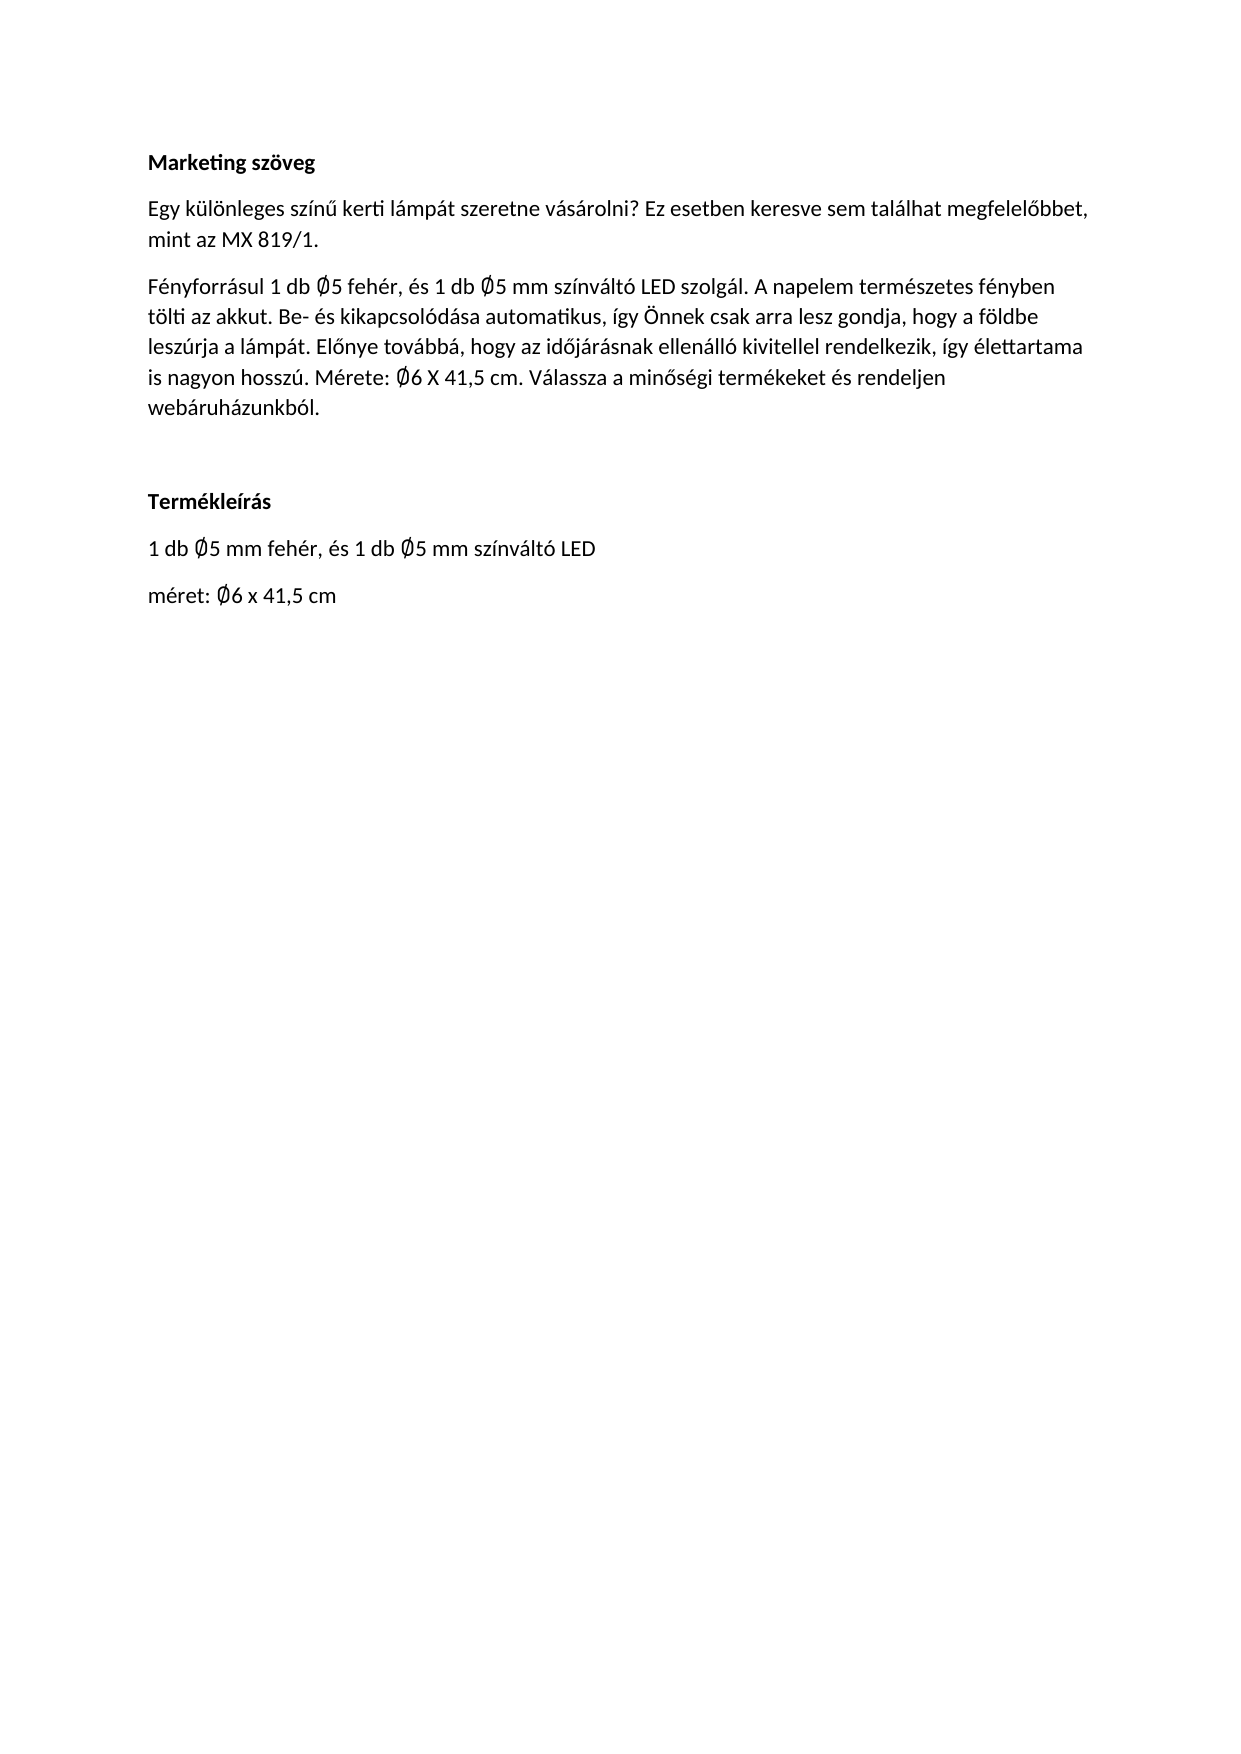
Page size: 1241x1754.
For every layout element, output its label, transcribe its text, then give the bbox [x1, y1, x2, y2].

text Egy különleges színű kerti lámpát szeretne vásárolni? Ez esetben keresve sem találhat megfelelőbbet, mint az MX 819/1. [148, 194, 1093, 253]
text Fényforrásul 1 db ∅5 fehér, és 1 db ∅5 mm színváltó LED szolgál. A napelem természetes fényben tölti az akkut. Be- és kikapcsolódása automatikus, így Önnek csak arra lesz gondja, hogy a földbe leszúrja a lámpát. Előnye továbbá, hogy az időjárásnak ellenálló kivitellel rendelkezik, így élettartama is nagyon hosszú. Mérete: ∅6 X 41,5 cm. Válassza a minőségi termékeket és rendeljen webáruházunkból. [148, 272, 1093, 421]
text Termékleírás [148, 487, 1093, 515]
text Marketing szöveg [148, 148, 1093, 176]
text 1 db ∅5 mm fehér, és 1 db ∅5 mm színváltó LED [148, 534, 1093, 562]
text méret: ∅6 x 41,5 cm [148, 581, 1093, 609]
